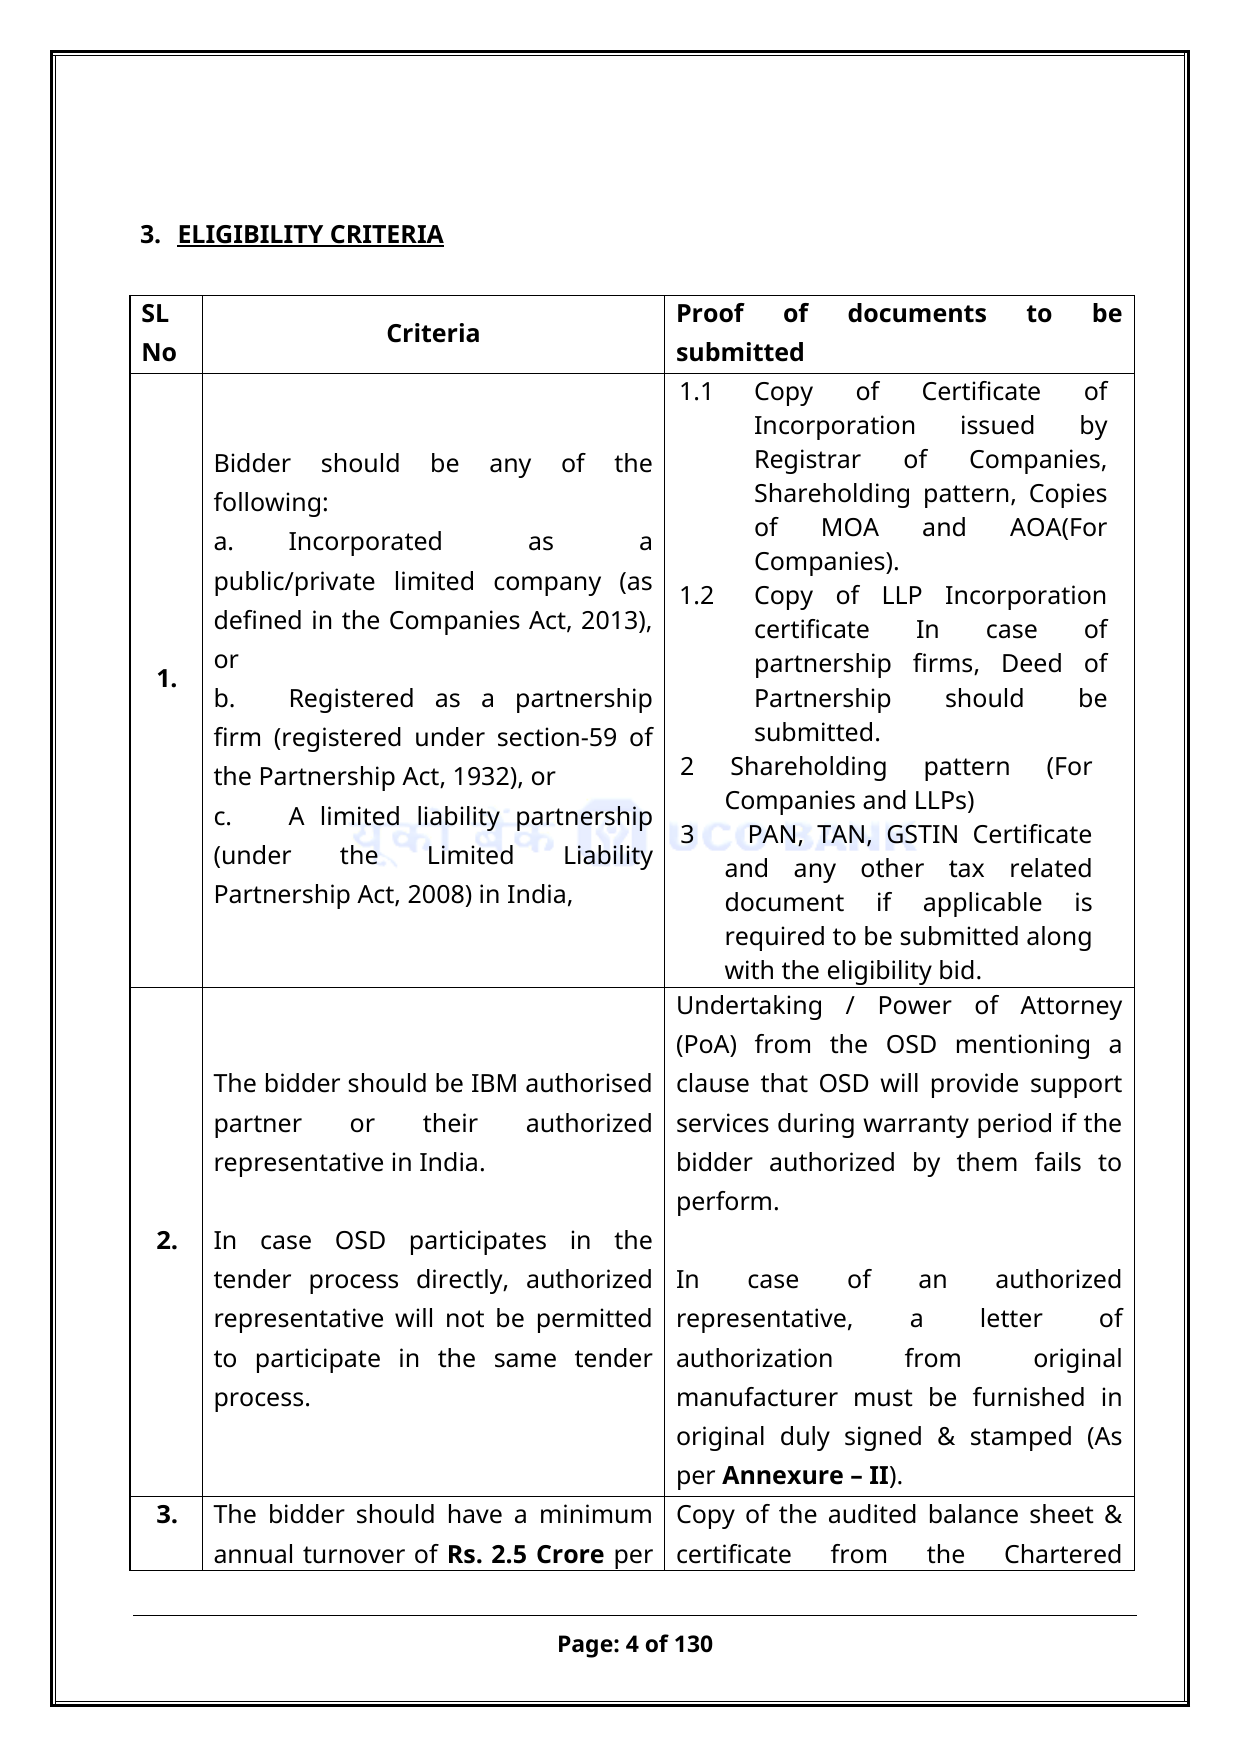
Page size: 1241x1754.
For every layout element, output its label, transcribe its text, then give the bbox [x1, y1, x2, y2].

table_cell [203, 1497, 664, 1570]
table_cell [665, 1497, 1134, 1570]
table_cell Undertaking / Power of Attorney (PoA) from the OSD mentioning a clause that OSD will provide support services during warranty period if the bidder authorized by them fails to perform. In case of an authorized representative, a letter of authorization from original manufacturer must be furnished in original duly signed & stamped (As per Annexure – II). [665, 988, 1134, 1496]
table_header Criteria [203, 296, 664, 373]
table_header SL No [131, 296, 202, 373]
list ELIGIBILITY CRITERIA [140, 216, 1137, 251]
table_cell [131, 1497, 202, 1570]
table_cell Copy of Certificate of Incorporation issued by Registrar of Companies, Shareholding pattern, Copies of MOA and AOA(For Companies). Copy of LLP Incorporation certificate In case of partnership firms, Deed of Partnership should be submitted. 2 Shareholding pattern (For Companies and LLPs) 3 PAN, TAN, GSTIN Certificate and any other tax related document if applicable is required to be submitted along with the eligibility bid. [665, 374, 1134, 987]
table_cell [131, 374, 202, 987]
table_header Proof of documents to be submitted [665, 296, 1134, 373]
table_cell The bidder should be IBM authorised partner or their authorized representative in India. In case OSD participates in the tender process directly, authorized representative will not be permitted to participate in the same tender process. [203, 988, 664, 1496]
table_cell [131, 988, 202, 1496]
table_cell Bidder should be any of the following: a. Incorporated as a public/private limited company (as defined in the Companies Act, 2013), or b. Registered as a partnership firm (registered under section-59 of the Partnership Act, 1932), or c. A limited liability partnership (under the Limited Liability Partnership Act, 2008) in India, [203, 374, 664, 987]
